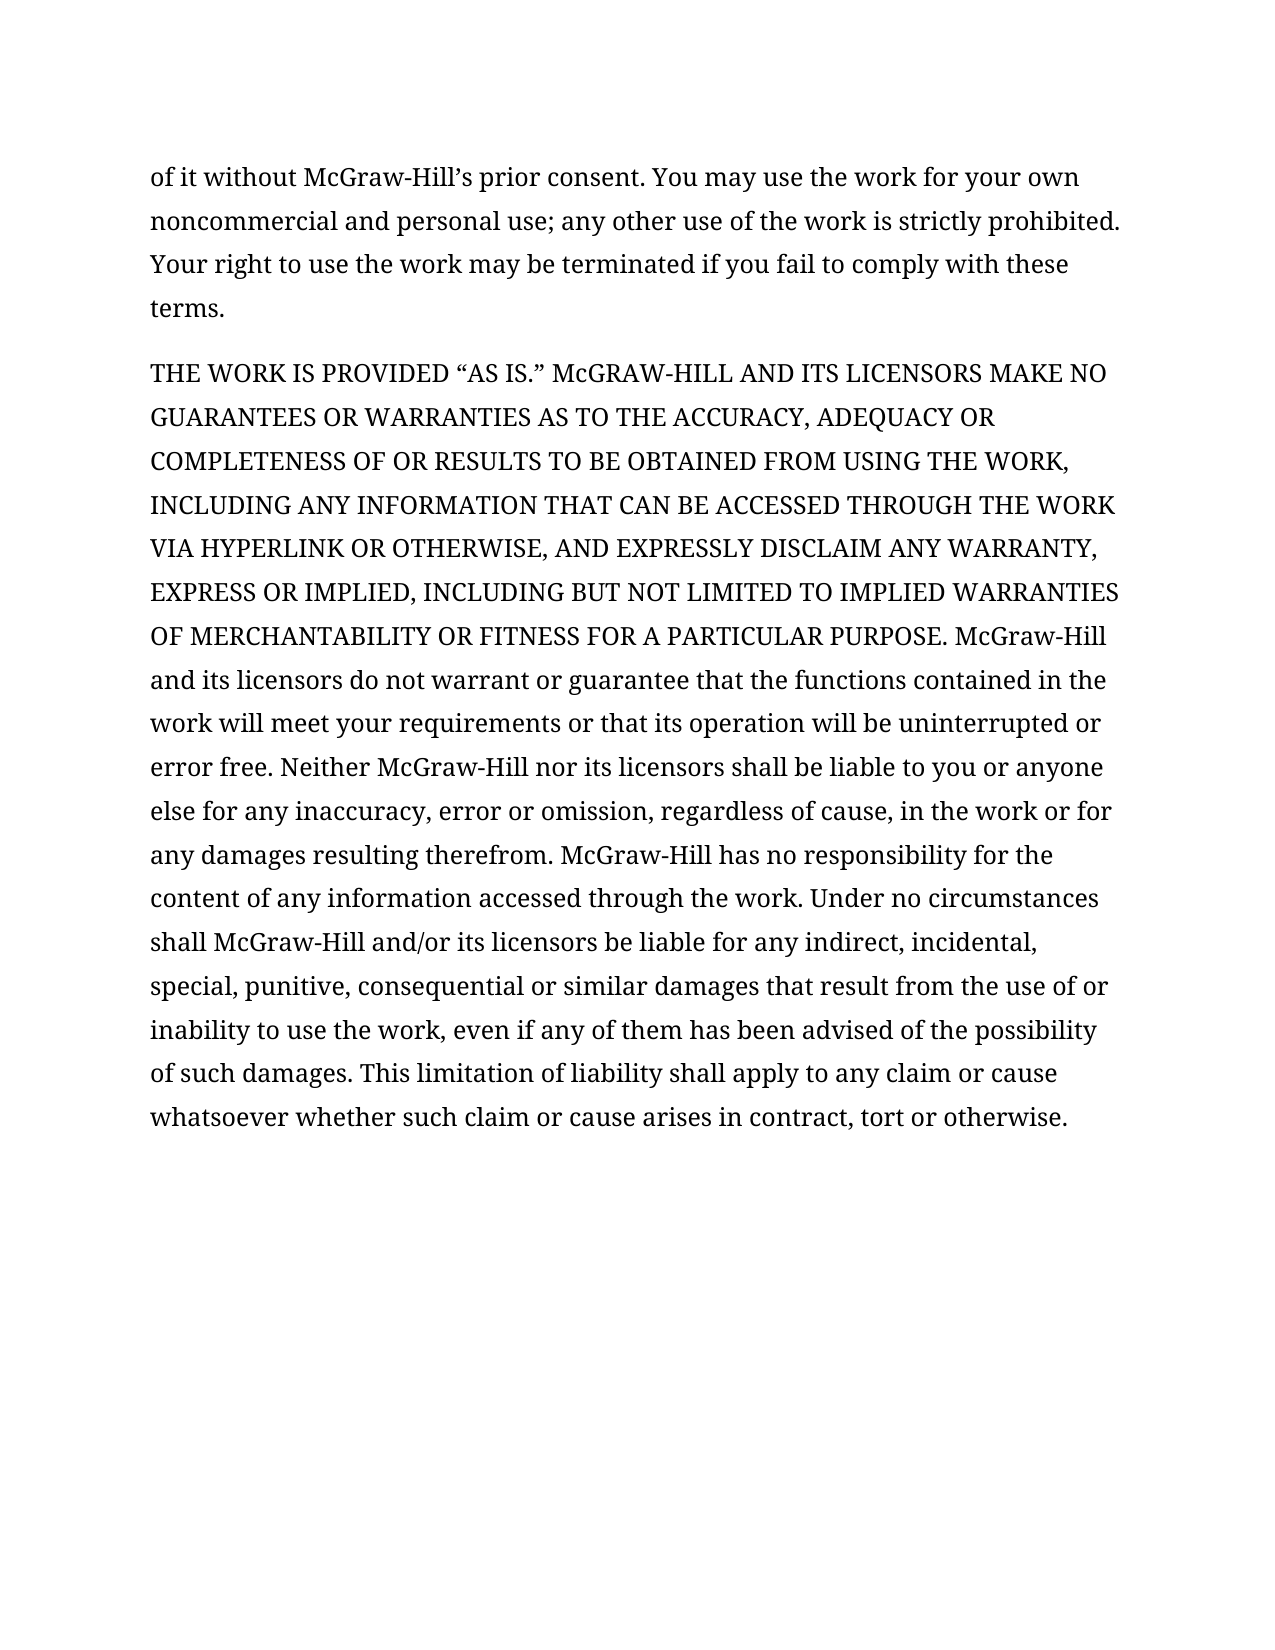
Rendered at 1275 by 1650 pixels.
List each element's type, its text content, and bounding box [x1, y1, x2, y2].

text THE WORK IS PROVIDED “AS IS.” McGRAW-HILL AND ITS LICENSORS MAKE NO GUARANTEES OR WARRANTIES AS TO THE ACCURACY, ADEQUACY OR COMPLETENESS OF OR RESULTS TO BE OBTAINED FROM USING THE WORK, INCLUDING ANY INFORMATION THAT CAN BE ACCESSED THROUGH THE WORK VIA HYPERLINK OR OTHERWISE, AND EXPRESSLY DISCLAIM ANY WARRANTY, EXPRESS OR IMPLIED, INCLUDING BUT NOT LIMITED TO IMPLIED WARRANTIES OF MERCHANTABILITY OR FITNESS FOR A PARTICULAR PURPOSE. McGraw-Hill and its licensors do not warrant or guarantee that the functions contained in the work will meet your requirements or that its operation will be uninterrupted or error free. Neither McGraw-Hill nor its licensors shall be liable to you or anyone else for any inaccuracy, error or omission, regardless of cause, in the work or for any damages resulting therefrom. McGraw-Hill has no responsibility for the content of any information accessed through the work. Under no circumstances shall McGraw-Hill and/or its licensors be liable for any indirect, incidental, special, punitive, consequential or similar damages that result from the use of or inability to use the work, even if any of them has been advised of the possibility of such damages. This limitation of liability shall apply to any claim or cause whatsoever whether such claim or cause arises in contract, tort or otherwise. [150, 346, 1125, 1134]
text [150, 150, 1125, 325]
